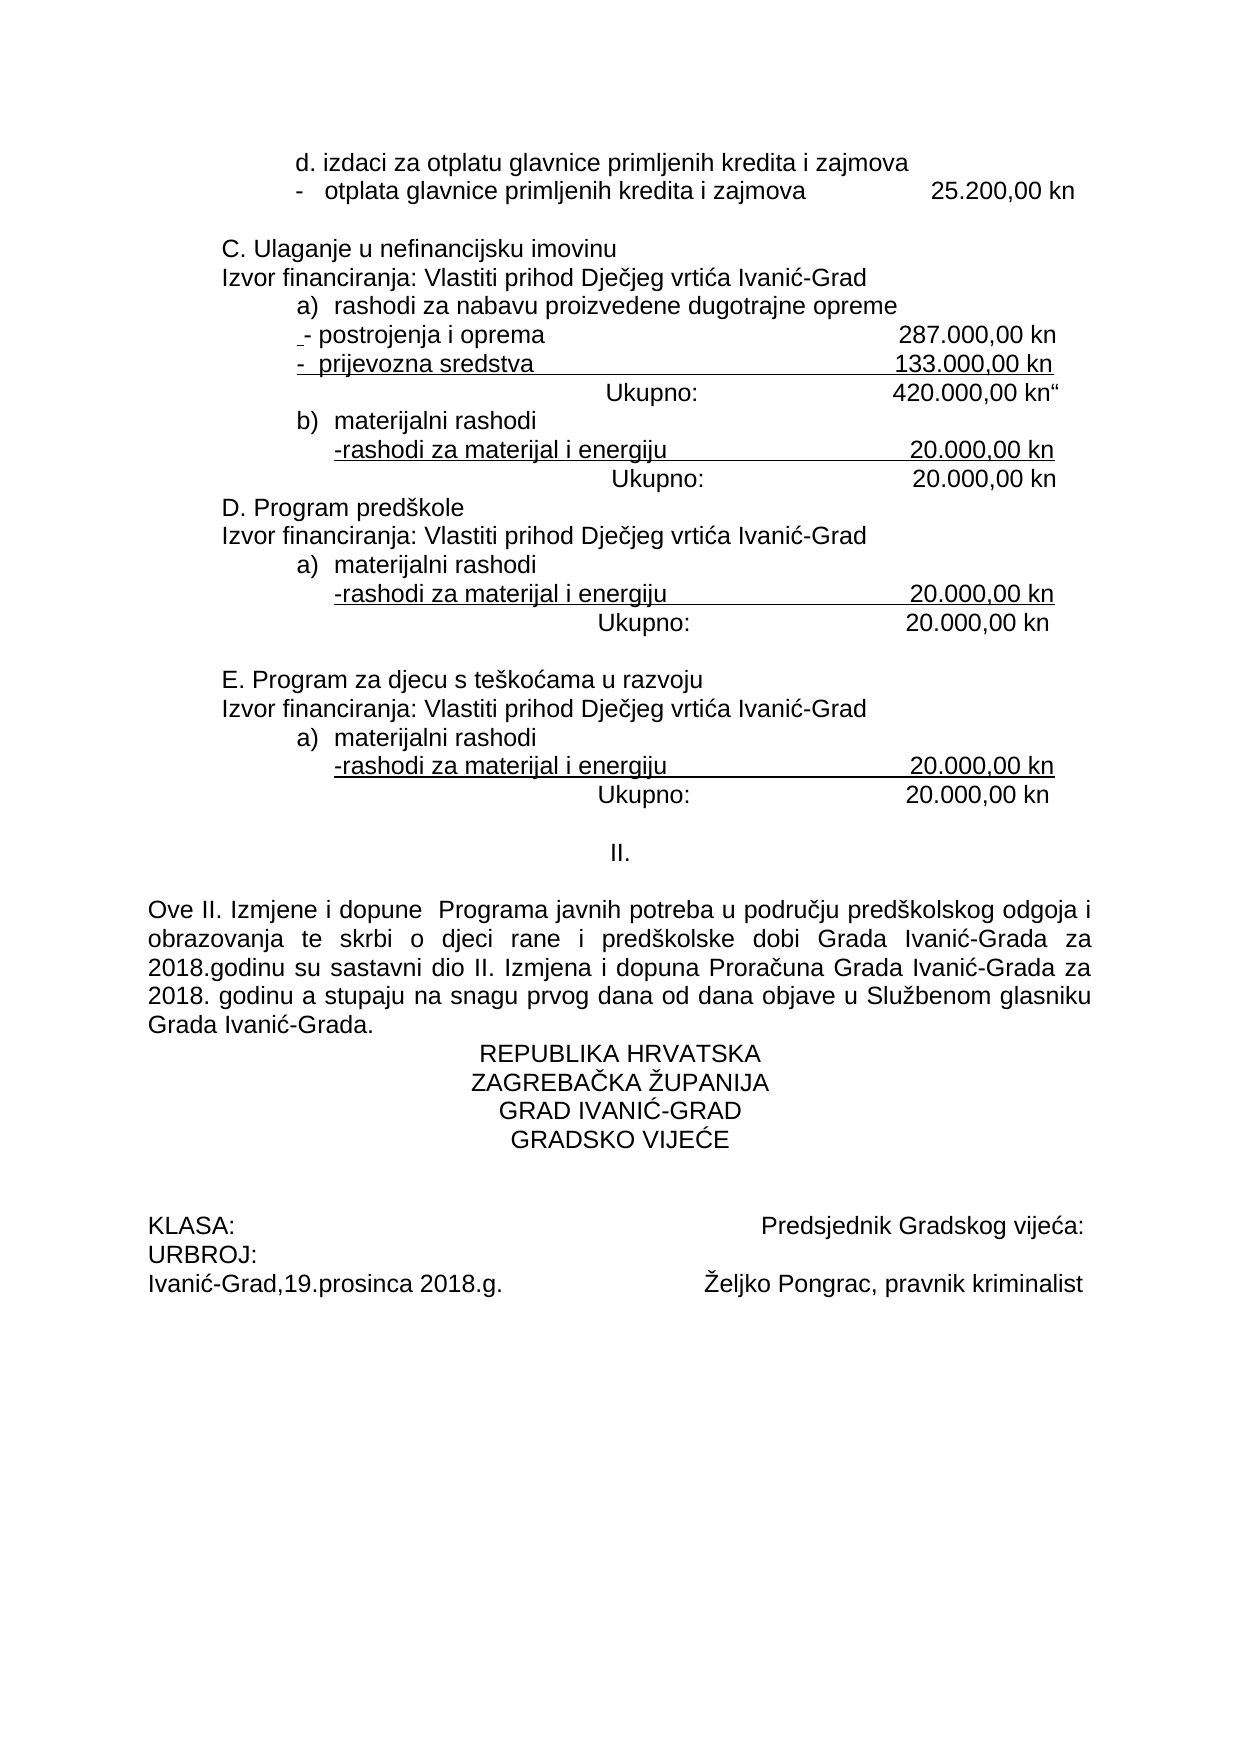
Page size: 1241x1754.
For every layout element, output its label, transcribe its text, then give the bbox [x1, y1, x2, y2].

text KLASA: Predsjednik Gradskog vijeća: [148, 1211, 1093, 1240]
text Ukupno: 20.000,00 kn [334, 464, 1093, 493]
text Izvor financiranja: Vlastiti prihod Dječjeg vrtića Ivanić-Grad [221, 263, 1093, 291]
text D. Program predškole [221, 493, 1093, 521]
text - postrojenja i oprema 287.000,00 kn [296, 320, 1093, 349]
list rashodi za nabavu proizvedene dugotrajne opreme [296, 291, 1093, 320]
text Ove II. Izmjene i dopune Programa javnih potreba u području predškolskog odgoja i obrazovanja te skrbi o djeci rane i predškolske dobi Grada Ivanić-Grada za 2018.godinu su sastavni dio II. Izmjena i dopuna Proračuna Grada Ivanić-Grada za 2018. godinu a stupaju na snagu prvog dana od dana objave u Službenom glasniku Grada Ivanić-Grada. [148, 895, 1093, 1039]
text URBROJ: [148, 1240, 1093, 1269]
text Ukupno: 420.000,00 kn“ [148, 378, 1093, 406]
text Ukupno: 20.000,00 kn [334, 608, 1093, 636]
text -rashodi za materijal i energiju 20.000,00 kn [334, 435, 1093, 464]
text II. [148, 838, 1093, 866]
text -rashodi za materijal i energiju 20.000,00 kn [334, 579, 1093, 608]
text Izvor financiranja: Vlastiti prihod Dječjeg vrtića Ivanić-Grad [221, 521, 1093, 550]
text E. Program za djecu s teškoćama u razvoju [221, 665, 1093, 694]
list materijalni rashodi [296, 550, 1093, 579]
text Izvor financiranja: Vlastiti prihod Dječjeg vrtića Ivanić-Grad [221, 694, 1093, 723]
text C. Ulaganje u nefinancijsku imovinu [221, 234, 1093, 263]
text REPUBLIKA HRVATSKA [148, 1039, 1093, 1068]
text GRAD IVANIĆ-GRAD [148, 1096, 1093, 1125]
text Ukupno: 20.000,00 kn [334, 780, 1093, 809]
text Ivanić-Grad,19.prosinca 2018.g. Željko Pongrac, pravnik kriminalist [148, 1269, 1093, 1298]
list materijalni rashodi [296, 723, 1093, 751]
text -rashodi za materijal i energiju 20.000,00 kn [334, 751, 1093, 780]
text ZAGREBAČKA ŽUPANIJA [148, 1068, 1093, 1096]
text GRADSKO VIJEĆE [148, 1125, 1093, 1154]
list materijalni rashodi [296, 406, 1093, 435]
text - otplata glavnice primljenih kredita i zajmova 25.200,00 kn [295, 176, 1093, 205]
text d. izdaci za otplatu glavnice primljenih kredita i zajmova [295, 148, 1093, 176]
text - prijevozna sredstva 133.000,00 kn [296, 349, 1093, 378]
